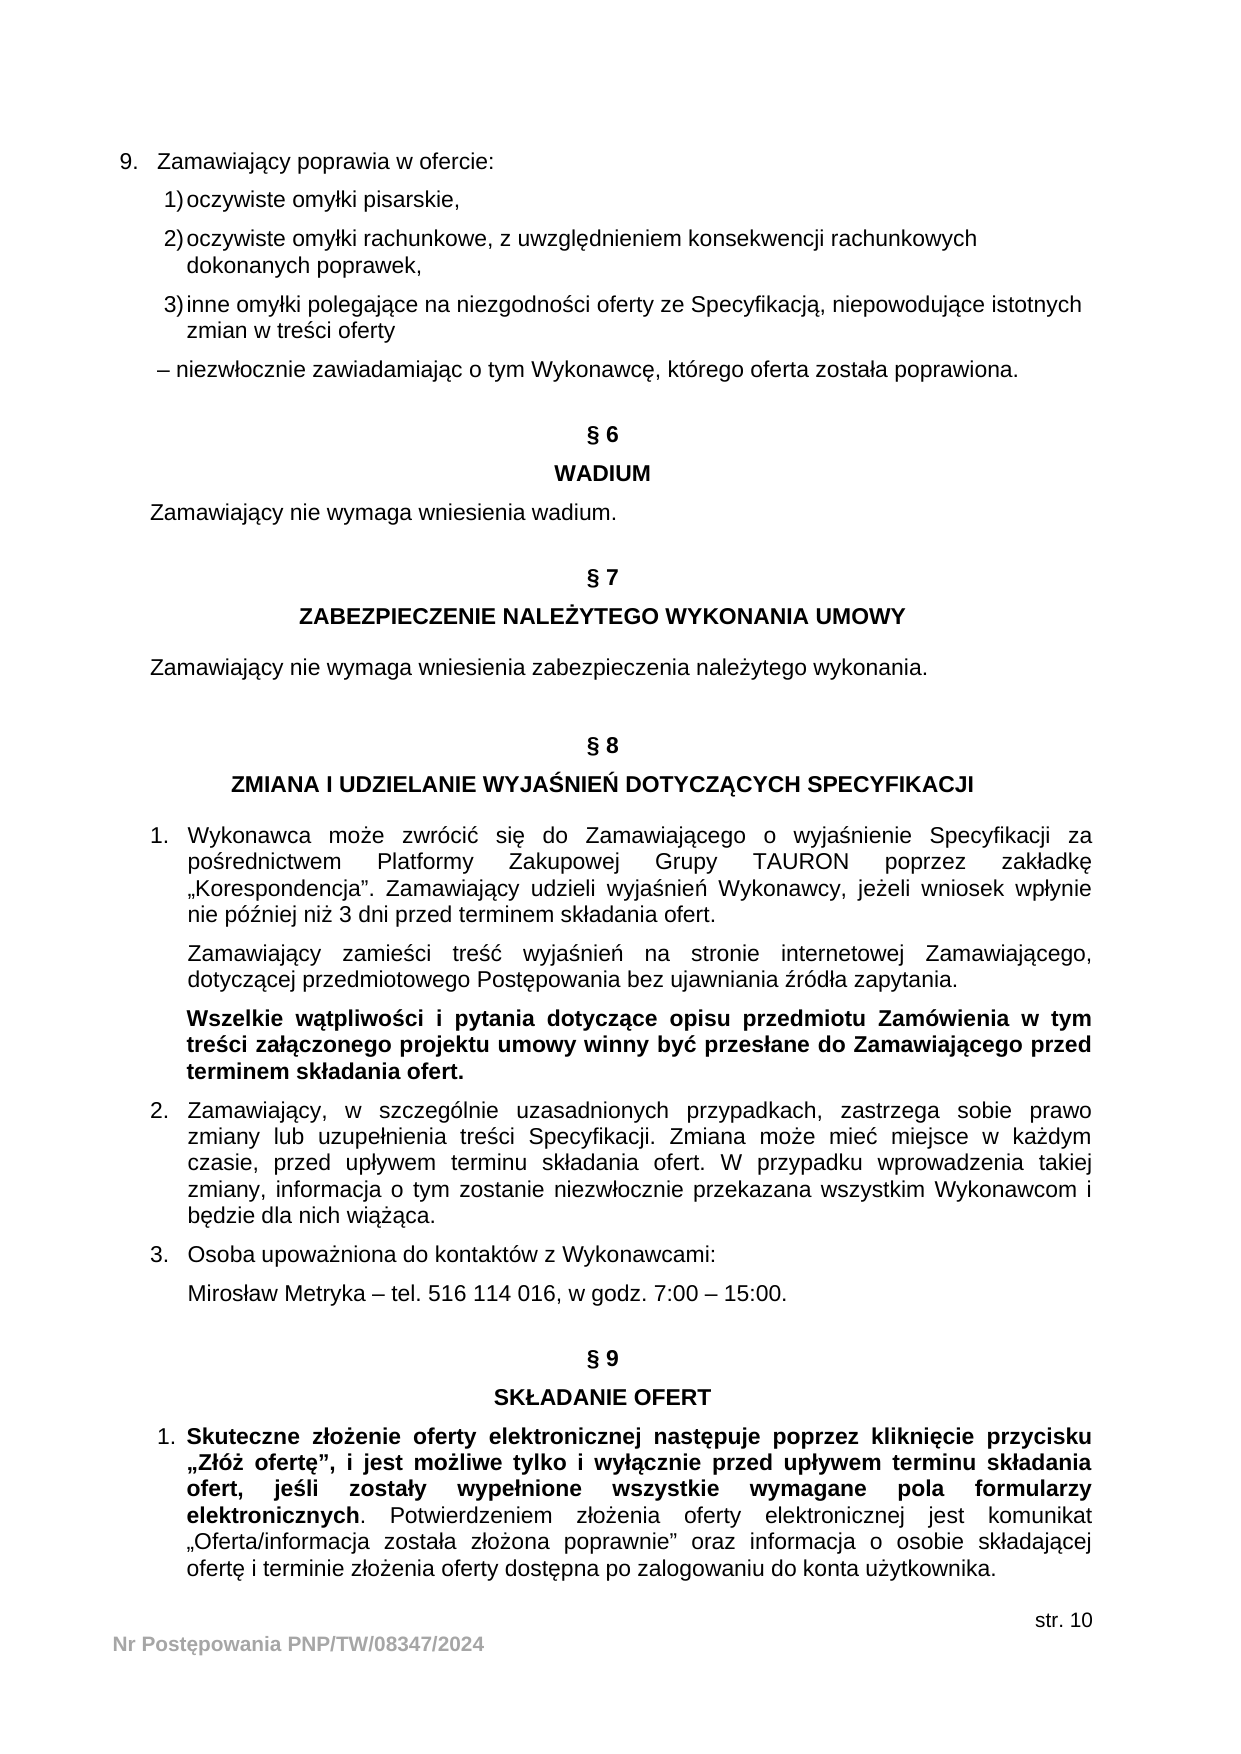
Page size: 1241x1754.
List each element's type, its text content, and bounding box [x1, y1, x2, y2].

list oczywiste omyłki rachunkowe, z uwzględnieniem konsekwencji rachunkowych dokonanych poprawek, [163, 225, 1093, 278]
list inne omyłki polegające na niezgodności oferty ze Specyfikacją, niepowodujące istotnych zmian w treści oferty [163, 291, 1093, 343]
text Zamawiający zamieści treść wyjaśnień na stronie internetowej Zamawiającego, dotyczącej przedmiotowego Postępowania bez ujawniania źródła zapytania. [187, 940, 1093, 993]
subtitle ZABEZPIECZENIE NALEŻYTEGO WYKONANIA UMOWY [112, 603, 1093, 629]
text – niezwłocznie zawiadamiając o tym Wykonawcę, którego oferta została poprawiona. [157, 356, 1093, 382]
list Zamawiający, w szczególnie uzasadnionych przypadkach, zastrzega sobie prawo zmiany lub uzupełnienia treści Specyfikacji. Zmiana może mieć miejsce w każdym czasie, przed upływem terminu składania ofert. W przypadku wprowadzenia takiej zmiany, informacja o tym zostanie niezwłocznie przekazana wszystkim Wykonawcom i będzie dla nich wiążąca. [150, 1097, 1093, 1228]
text Wszelkie wątpliwości i pytania dotyczące opisu przedmiotu Zamówienia w tym treści załączonego projektu umowy winny być przesłane do Zamawiającego przed terminem składania ofert. [186, 1005, 1093, 1084]
list oczywiste omyłki pisarskie, [163, 186, 1093, 213]
list Skuteczne złożenie oferty elektronicznej następuje poprzez kliknięcie przycisku „Złóż ofertę”, i jest możliwe tylko i wyłącznie przed upływem terminu składania ofert, jeśli zostały wypełnione wszystkie wymagane pola formularzy elektronicznych. Potwierdzeniem złożenia oferty elektronicznej jest komunikat „Oferta/informacja została złożona poprawnie” oraz informacja o osobie składającej ofertę i terminie złożenia oferty dostępna po zalogowaniu do konta użytkownika. [157, 1423, 1093, 1581]
subtitle ZMIANA I UDZIELANIE WYJAŚNIEŃ DOTYCZĄCYCH SPECYFIKACJI [112, 771, 1093, 797]
text § 7 [112, 564, 1093, 590]
subtitle WADIUM [112, 460, 1093, 486]
list Zamawiający poprawia w ofercie: [119, 148, 1093, 174]
subtitle SKŁADANIE OFERT [112, 1384, 1093, 1410]
text Mirosław Metryka – tel. 516 114 016, w godz. 7:00 – 15:00. [187, 1280, 1093, 1306]
text § 9 [112, 1345, 1093, 1371]
list Osoba upoważniona do kontaktów z Wykonawcami: [150, 1241, 1093, 1267]
text Zamawiający nie wymaga wniesienia wadium. [150, 499, 1093, 525]
text § 8 [112, 732, 1093, 758]
text Zamawiający nie wymaga wniesienia zabezpieczenia należytego wykonania. [150, 654, 1093, 680]
text § 6 [112, 421, 1093, 447]
list Wykonawca może zwrócić się do Zamawiającego o wyjaśnienie Specyfikacji za pośrednictwem Platformy Zakupowej Grupy TAURON poprzez zakładkę „Korespondencja”. Zamawiający udzieli wyjaśnień Wykonawcy, jeżeli wniosek wpłynie nie później niż 3 dni przed terminem składania ofert. [150, 822, 1093, 927]
